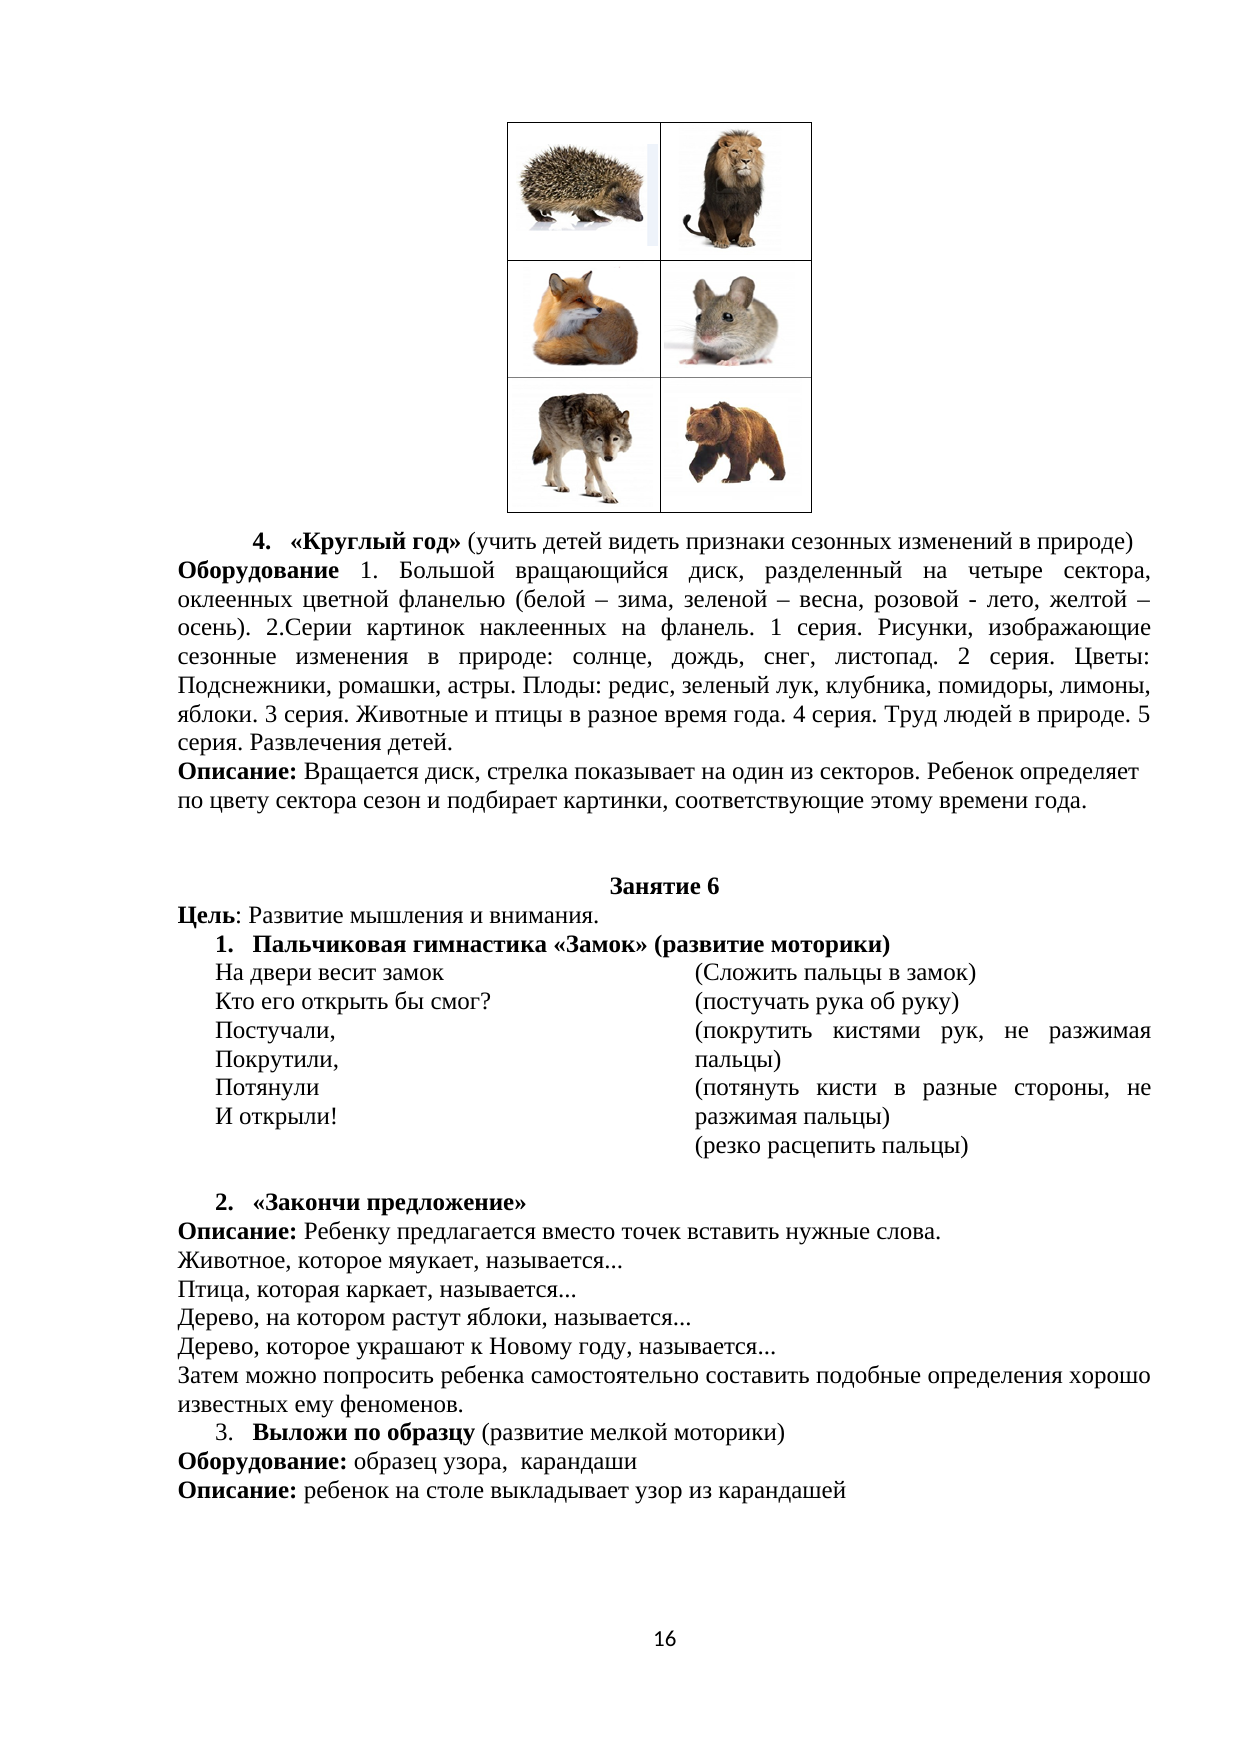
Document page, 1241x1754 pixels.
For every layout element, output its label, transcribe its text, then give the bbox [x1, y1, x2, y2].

text Оборудование 1. Большой вращающийся диск, разделенный на четыре сектора, оклеенных цветной фланелью (белой – зима, зеленой – весна, розовой - лето, желтой – осень). 2.Серии картинок наклеенных на фланель. 1 серия. Рисунки, изображающие сезонные изменения в природе: солнце, дождь, снег, листопад. 2 серия. Цветы: Подснежники, ромашки, астры. Плоды: редис, зеленый лук, клубника, помидоры, лимоны, яблоки. 3 серия. Животные и птицы в разное время года. 4 серия. Труд людей в природе. 5 серия. Развлечения детей. [177, 555, 1152, 756]
text Занятие 6 [177, 871, 1152, 900]
text Дерево, на котором растут яблоки, называется... [177, 1302, 1152, 1331]
text Затем можно попросить ребенка самостоятельно составить подобные определения хорошо известных ему феноменов. [177, 1360, 1152, 1417]
table_header На двери весит замок Кто его открыть бы смог? Постучали, Покрутили, Потянули И открыли! [204, 958, 683, 1187]
text Дерево, которое украшают к Новому году, называется... [177, 1331, 1152, 1360]
text Описание: Вращается диск, стрелка показывает на один из секторов. Ребенок определяет по цвету сектора сезон и подбирает картинки, соответствующие этому времени года. [177, 756, 1152, 814]
text Описание: ребенок на столе выкладывает узор из карандашей [177, 1475, 1152, 1504]
text Описание: Ребенку предлагается вместо точек вставить нужные слова. [177, 1216, 1152, 1245]
text Птица, которая каркает, называется... [177, 1274, 1152, 1302]
table_header (Сложить пальцы в замок) (постучать рука об руку) (покрутить кистями рук, не разжимая пальцы) (потянуть кисти в разные стороны, не разжимая пальцы) (резко расцепить пальцы) [683, 958, 1163, 1187]
list Пальчиковая гимнастика «Замок» (развитие моторики) [215, 929, 1152, 957]
list Выложи по образцу (развитие мелкой моторики) [215, 1417, 1152, 1446]
text Животное, которое мяукает, называется... [177, 1245, 1152, 1274]
list «Закончи предложение» [215, 1187, 1152, 1216]
picture [500, 118, 829, 527]
text Цель: Развитие мышления и внимания. [177, 900, 1152, 929]
list «Круглый год» (учить детей видеть признаки сезонных изменений в природе) [252, 526, 1152, 555]
text Оборудование: образец узора, карандаши [177, 1446, 1152, 1475]
